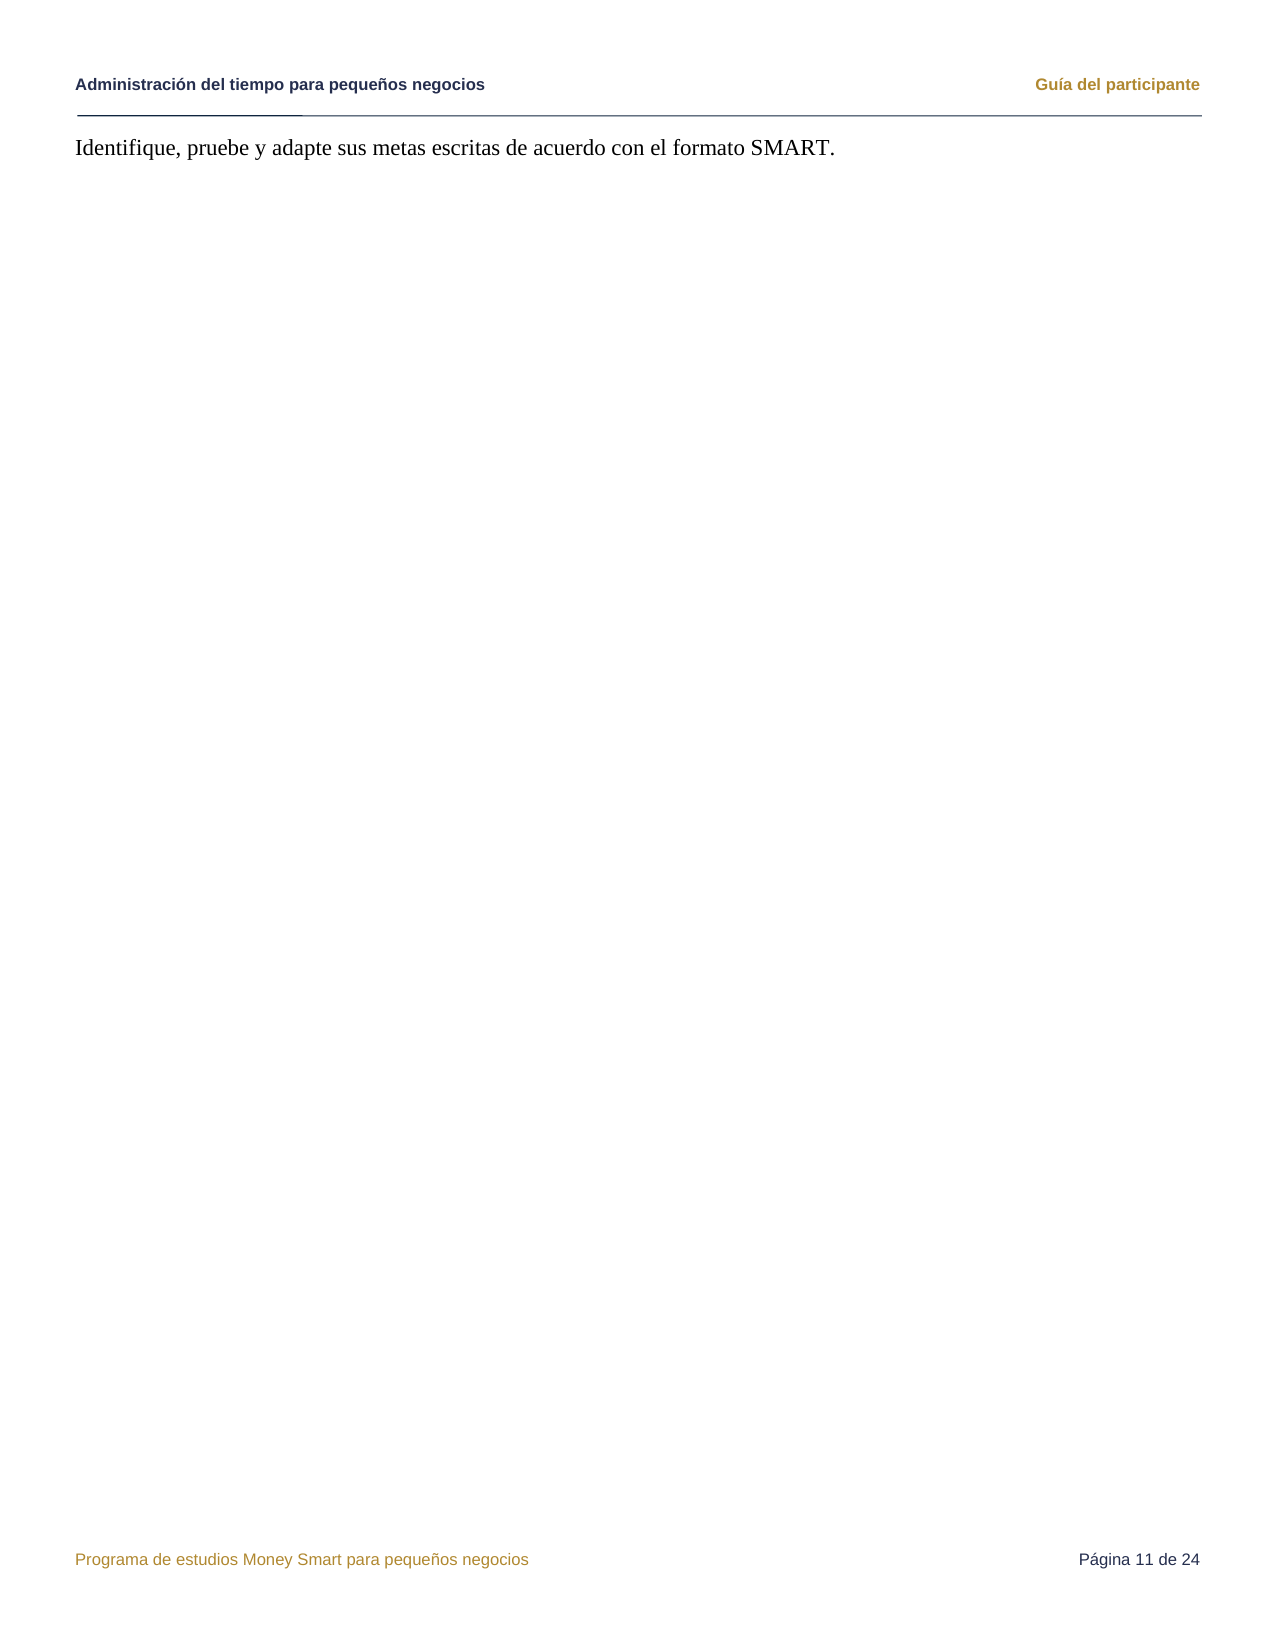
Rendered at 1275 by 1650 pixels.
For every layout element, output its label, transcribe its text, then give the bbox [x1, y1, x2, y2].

text Identifique, pruebe y adapte sus metas escritas de acuerdo con el formato SMART. [75, 134, 1200, 160]
